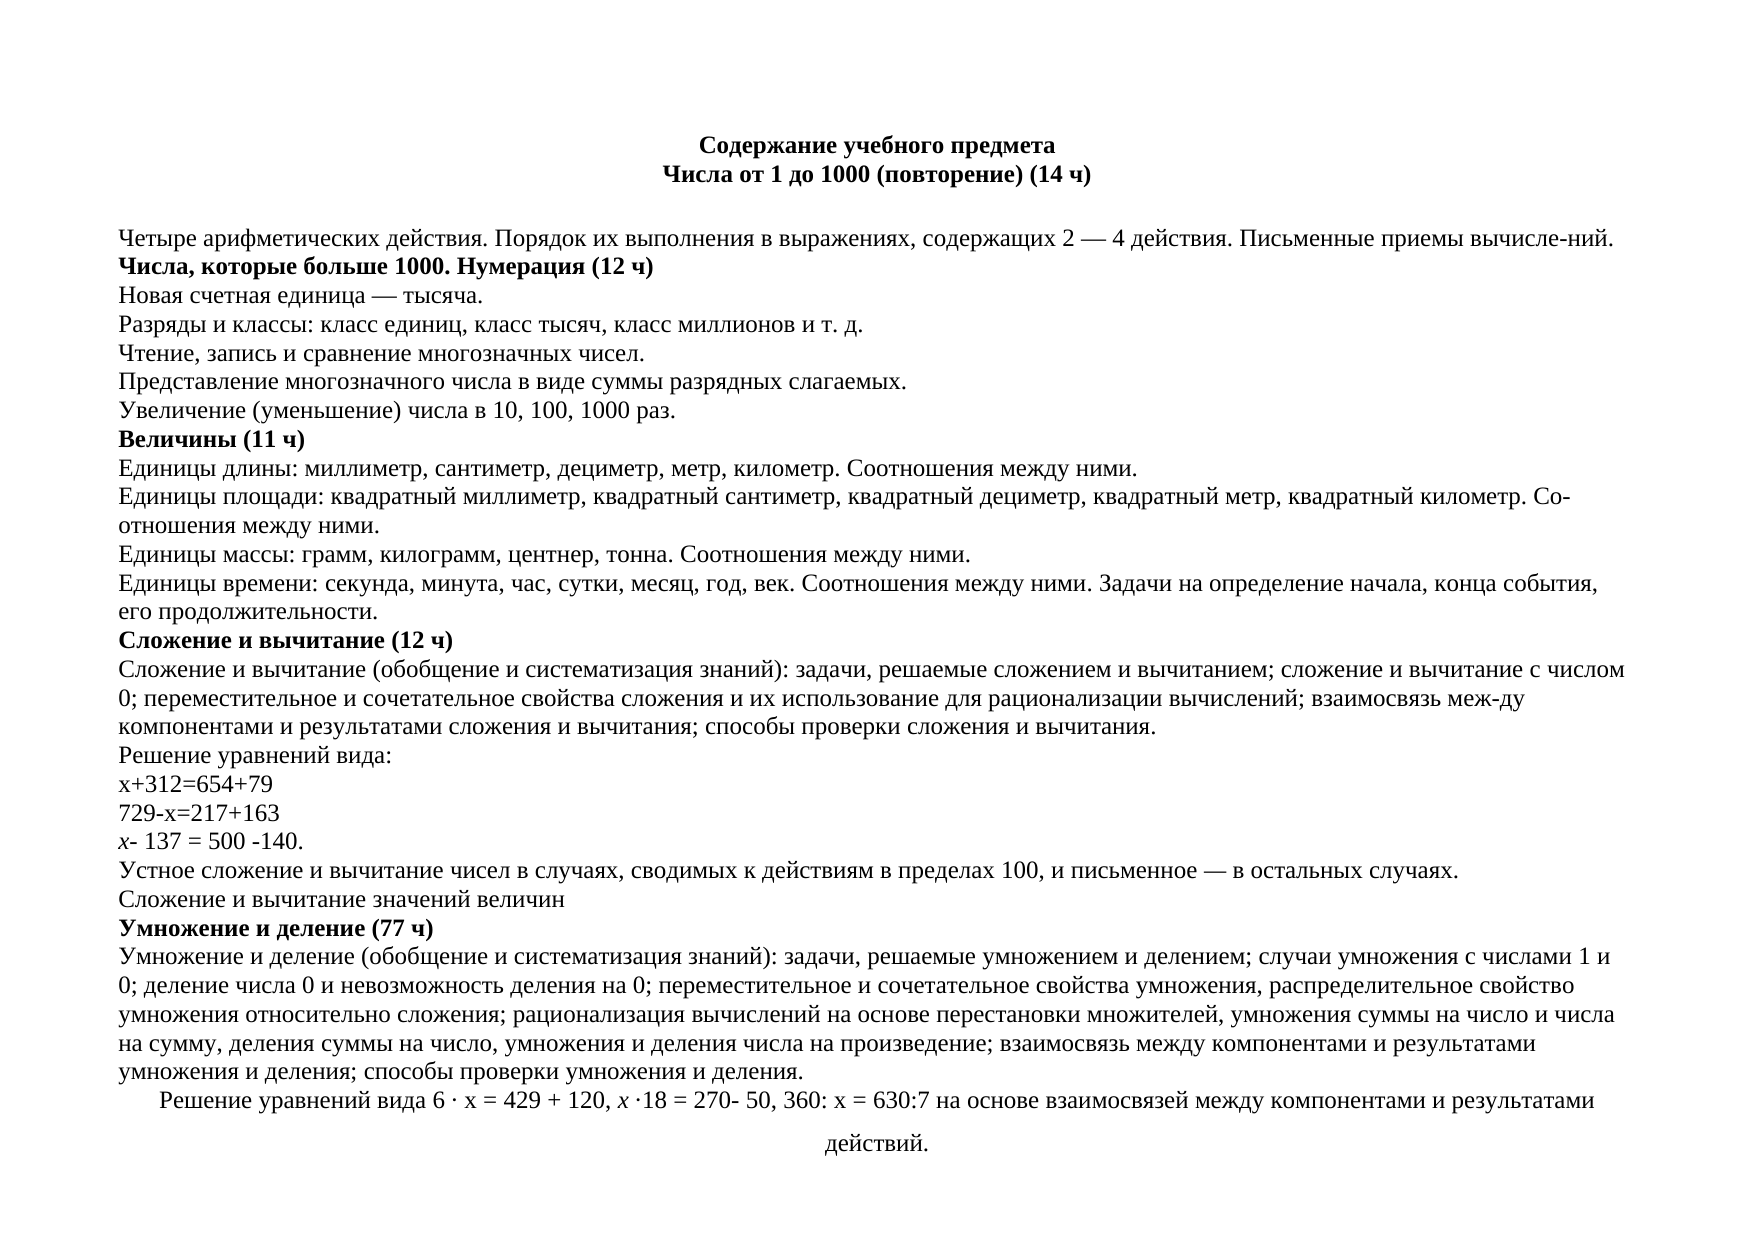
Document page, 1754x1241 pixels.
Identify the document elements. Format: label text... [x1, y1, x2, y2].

text Четыре арифметических действия. Порядок их выполнения в выражениях, содержащих 2 — 4 действия. Письменные приемы вычисле-ний. [118, 223, 1636, 251]
text Единицы длины: миллиметр, сантиметр, дециметр, метр, километр. Соотношения между ними. [118, 453, 1636, 481]
text х+312=654+79 [118, 769, 1636, 798]
text Увеличение (уменьшение) числа в 10, 100, 1000 раз. [118, 395, 1636, 424]
text Решение уравнений вида: [118, 740, 1636, 769]
text Содержание учебного предмета [118, 130, 1636, 159]
text Умножение и деление (обобщение и систематизация знаний): задачи, решаемые умножением и делением; случаи умножения с числами 1 и 0; деление числа 0 и невозможность деления на 0; переместительное и сочетательное свойства умножения, распределительное свойство умножения относительно сложения; рационализация вычислений на основе перестановки множителей, умножения суммы на число и числа на сумму, деления суммы на число, умножения и деления числа на произведение; взаимосвязь между компонентами и результатами умножения и деления; способы проверки умножения и деления. [118, 941, 1636, 1085]
text Умножение и деление (77 ч) [118, 913, 1636, 941]
text Единицы массы: грамм, килограмм, центнер, тонна. Соотношения между ними. [118, 539, 1636, 568]
text Представление многозначного числа в виде суммы разрядных слагаемых. [118, 366, 1636, 395]
text Сложение и вычитание (обобщение и систематизация знаний): задачи, решаемые сложением и вычитанием; сложение и вычитание с числом 0; переместительное и сочетательное свойства сложения и их использование для рационализации вычислений; взаимосвязь меж-ду компонентами и результатами сложения и вычитания; способы проверки сложения и вычитания. [118, 654, 1636, 740]
text Устное сложение и вычитание чисел в случаях, сводимых к действиям в пределах 100, и письменное — в остальных случаях. [118, 855, 1636, 884]
text Числа от 1 до 1000 (повторение) (14 ч) [118, 159, 1636, 187]
text Единицы времени: секунда, минута, час, сутки, месяц, год, век. Соотношения между ними. Задачи на определение начала, конца события, его продолжительности. [118, 568, 1636, 625]
text Сложение и вычитание (12 ч) [118, 625, 1636, 654]
text х- 137 = 500 -140. [118, 826, 1636, 855]
text Величины (11 ч) [118, 424, 1636, 453]
text Решение уравнений вида 6 · х = 429 + 120, х ·18 = 270- 50, 360: х = 630:7 на основе взаимосвязей между компонентами и результатами действий. [118, 1085, 1636, 1157]
text Числа, которые больше 1000. Нумерация (12 ч) [118, 251, 1636, 280]
text Чтение, запись и сравнение многозначных чисел. [118, 338, 1636, 366]
text 729-х=217+163 [118, 798, 1636, 826]
text Разряды и классы: класс единиц, класс тысяч, класс миллионов и т. д. [118, 309, 1636, 338]
text Новая счетная единица — тысяча. [118, 280, 1636, 309]
text Сложение и вычитание значений величин [118, 884, 1636, 913]
text Единицы площади: квадратный миллиметр, квадратный сантиметр, квадратный дециметр, квадратный метр, квадратный километр. Со-отношения между ними. [118, 481, 1636, 539]
